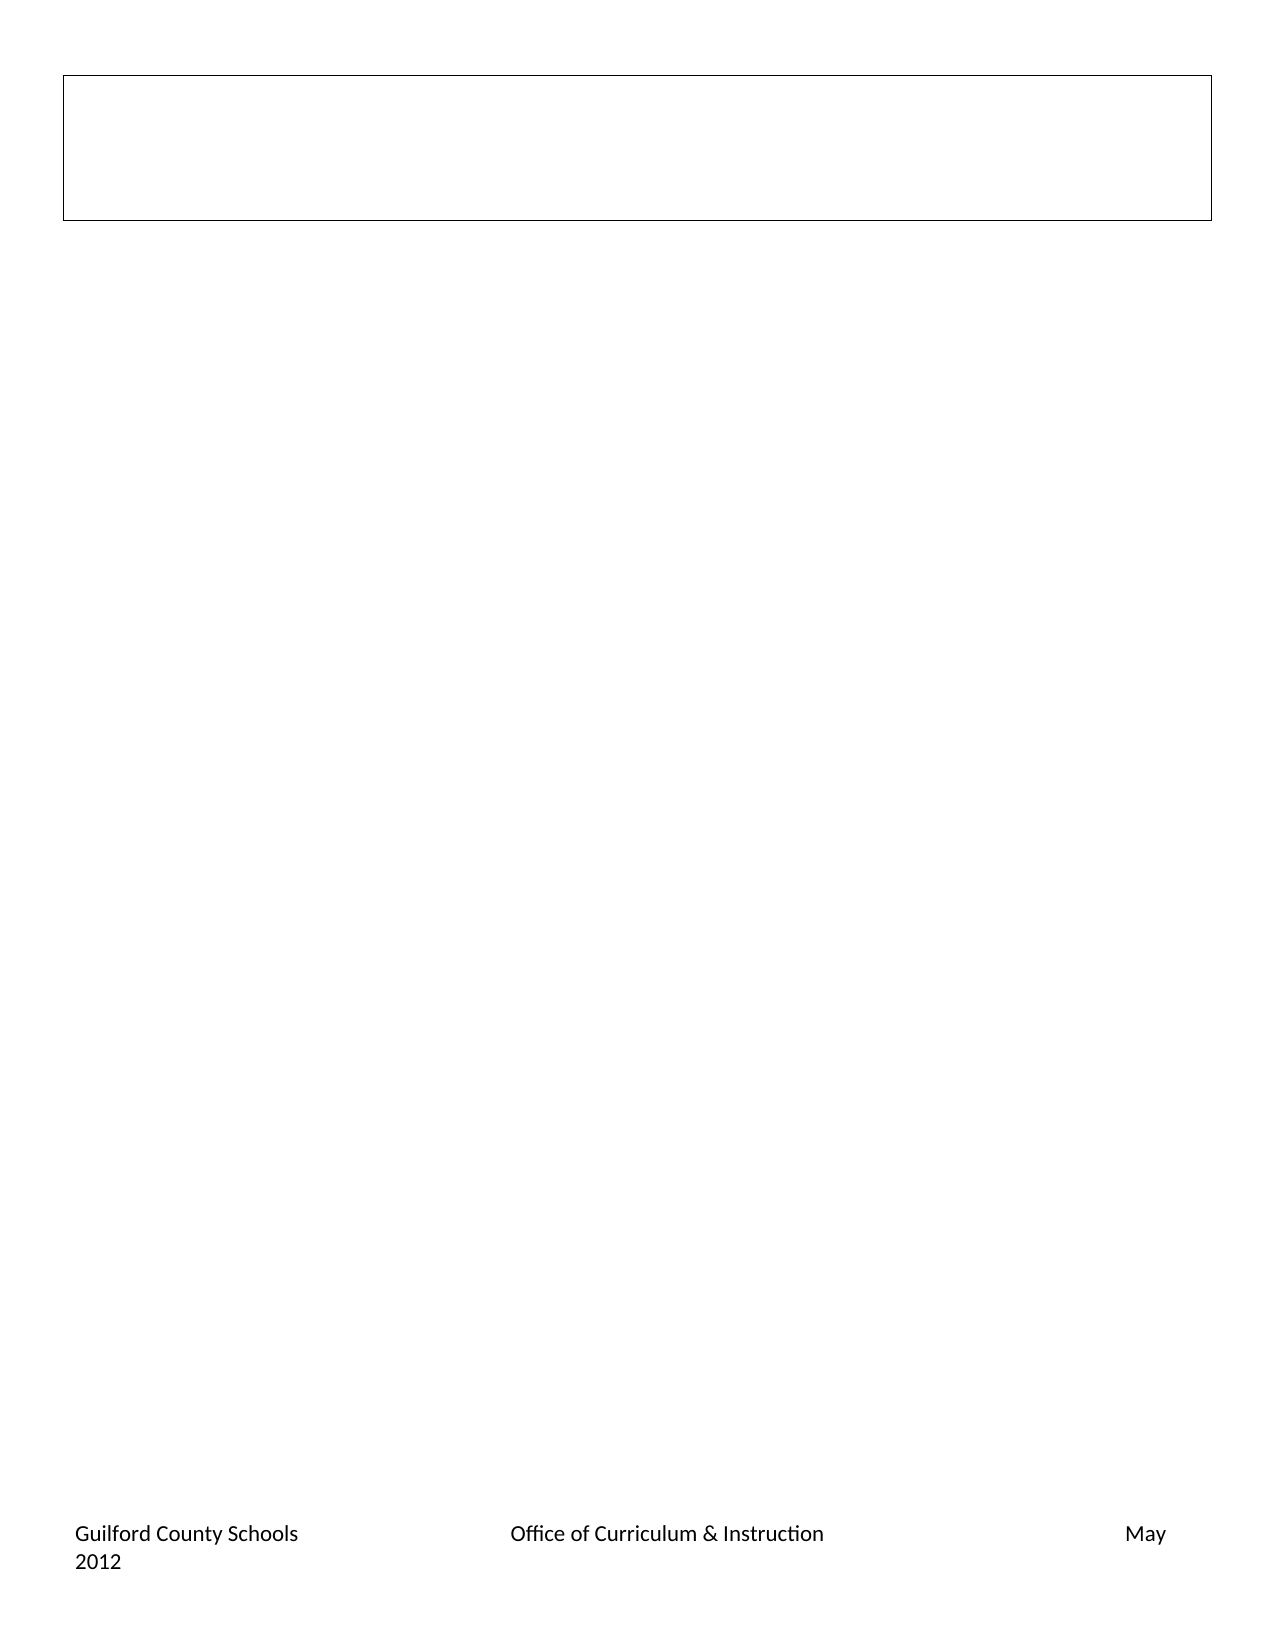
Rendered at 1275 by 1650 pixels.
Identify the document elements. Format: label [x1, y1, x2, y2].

table_cell [64, 76, 1211, 220]
